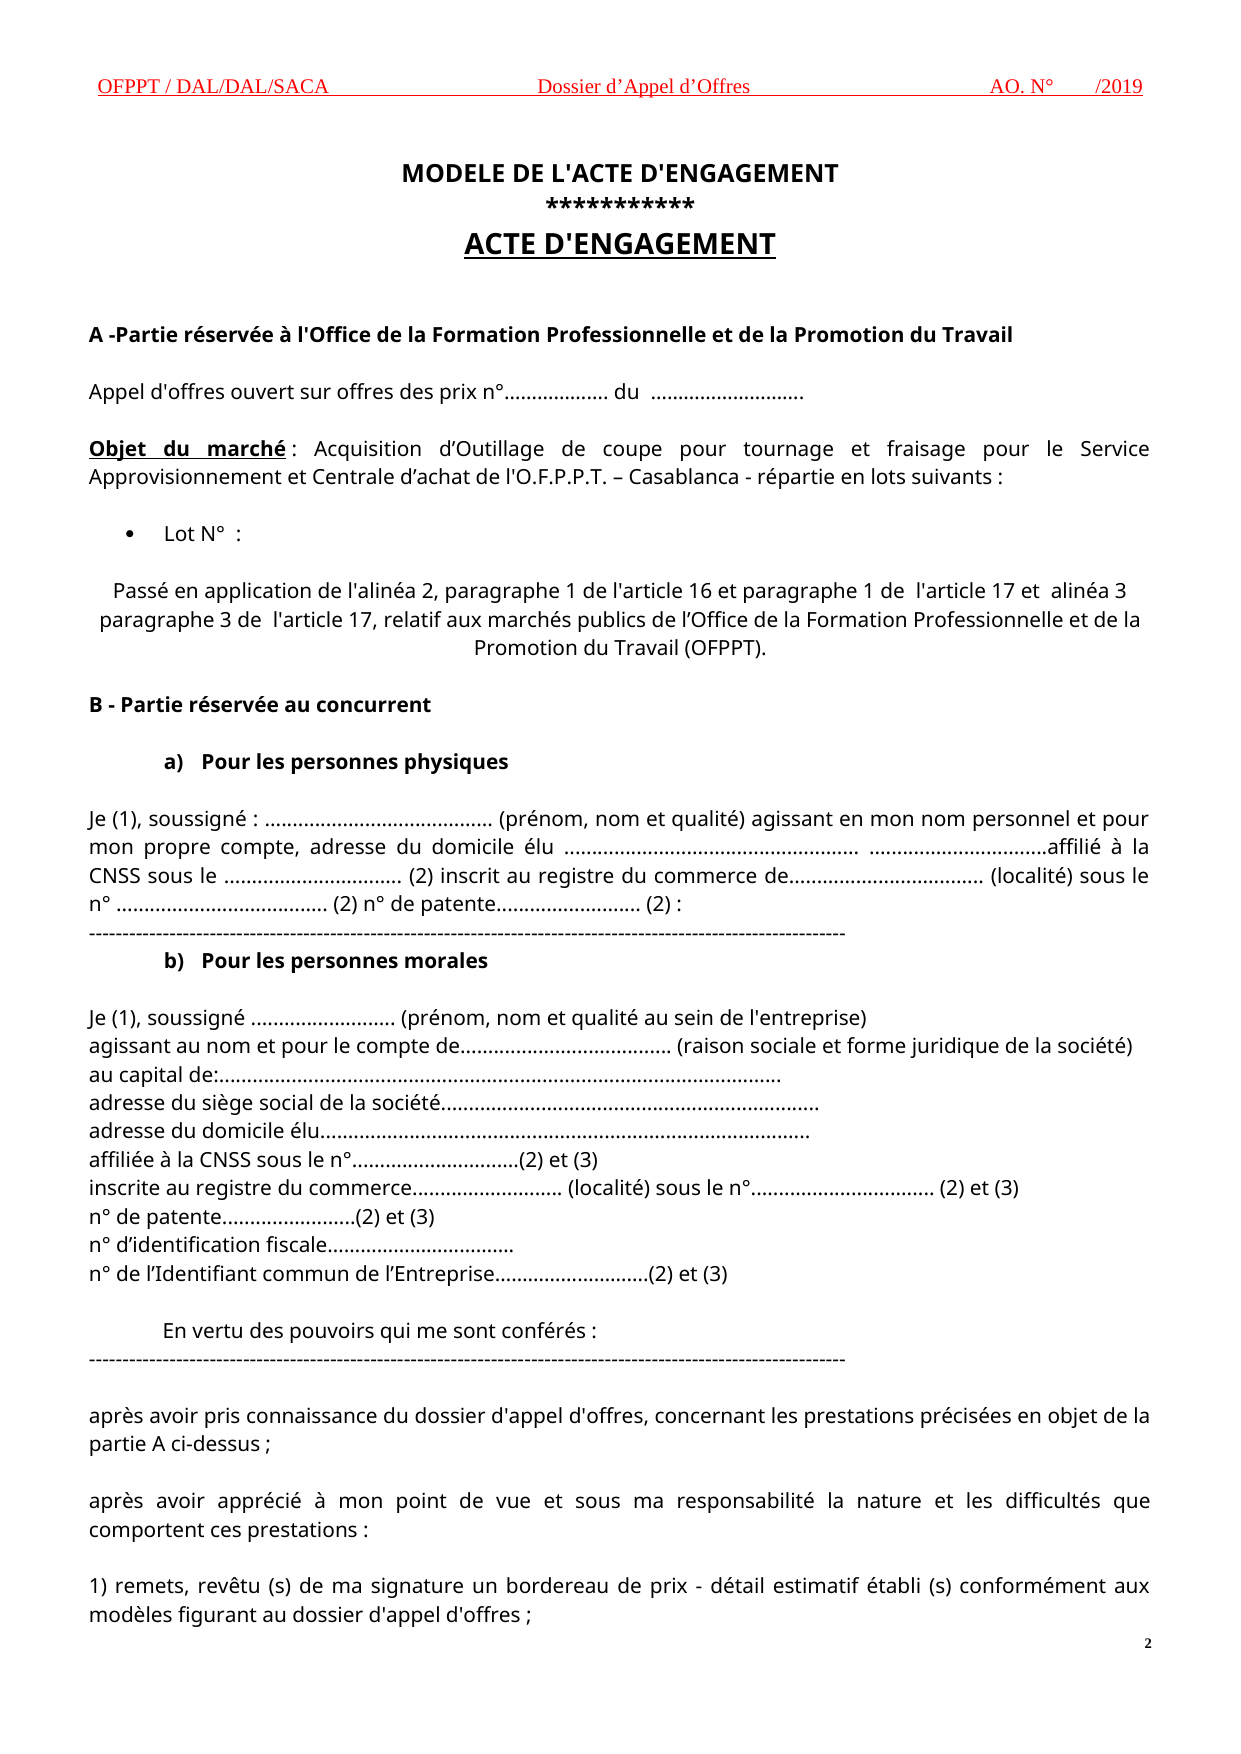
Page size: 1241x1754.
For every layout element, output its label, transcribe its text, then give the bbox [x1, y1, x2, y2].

text agissant au nom et pour le compte de...................................... (raison sociale et forme juridique de la société) [89, 1031, 1152, 1060]
text A -Partie réservée à l'Office de la Formation Professionnelle et de la Promotion du Travail [89, 320, 1152, 348]
text n° de patente........................(2) et (3) [89, 1202, 1152, 1230]
text adresse du domicile élu........................................................................................ [89, 1117, 1152, 1145]
text Appel d'offres ouvert sur offres des prix n°………………. du ………………………. [89, 377, 1152, 405]
list Pour les personnes morales [164, 946, 1152, 974]
text après avoir pris connaissance du dossier d'appel d'offres, concernant les prestations précisées en objet de la partie A ci-dessus ; [89, 1401, 1152, 1458]
text Passé en application de l'alinéa 2, paragraphe 1 de l'article 16 et paragraphe 1 de l'article 17 et alinéa 3 paragraphe 3 de l'article 17, relatif aux marchés publics de l’Office de la Formation Professionnelle et de la Promotion du Travail (OFPPT). [89, 576, 1152, 662]
list Lot N° : [126, 519, 1152, 548]
text au capital de:..................................................................................................... [89, 1060, 1152, 1088]
text 1) remets, revêtu (s) de ma signature un bordereau de prix - détail estimatif établi (s) conformément aux modèles figurant au dossier d'appel d'offres ; [89, 1572, 1152, 1628]
subtitle ACTE D'ENGAGEMENT [89, 223, 1152, 263]
text *********** [89, 189, 1152, 223]
text inscrite au registre du commerce........................... (localité) sous le n°................................. (2) et (3) [89, 1173, 1152, 1202]
text ----------------------------------------------------------------------------------------------------------------- [89, 1344, 1152, 1373]
text adresse du siège social de la société.................................................................... [89, 1088, 1152, 1117]
list Pour les personnes physiques [164, 747, 1152, 775]
list Objet du marché : Acquisition d’Outillage de coupe pour tournage et fraisage pour le Service Approvisionnement et Centrale d’achat de l'O.F.P.P.T. – Casablanca - répartie en lots suivants : [89, 434, 1152, 491]
text B - Partie réservée au concurrent [89, 690, 1152, 718]
text En vertu des pouvoirs qui me sont conférés : [89, 1316, 1152, 1344]
text affiliée à la CNSS sous le n°..............................(2) et (3) [89, 1145, 1152, 1173]
text n° de l’Identifiant commun de l’Entreprise……………………….(2) et (3) [89, 1259, 1152, 1287]
text après avoir apprécié à mon point de vue et sous ma responsabilité la nature et les difficultés que comportent ces prestations : [89, 1486, 1152, 1543]
text n° d’identification fiscale……………………………. [89, 1230, 1152, 1259]
text MODELE DE L'ACTE D'ENGAGEMENT [89, 155, 1152, 189]
text Je (1), soussigné .......................... (prénom, nom et qualité au sein de l'entreprise) [89, 1003, 1152, 1031]
text Je (1), soussigné : ......................................... (prénom, nom et qualité) agissant en mon nom personnel et pour mon propre compte, adresse du domicile élu ..................................................... ................................affilié à la CNSS sous le ................................ (2) inscrit au registre du commerce de................................... (localité) sous le n° ...................................... (2) n° de patente.......................... (2) : [89, 804, 1152, 918]
text ----------------------------------------------------------------------------------------------------------------- [89, 918, 1152, 946]
